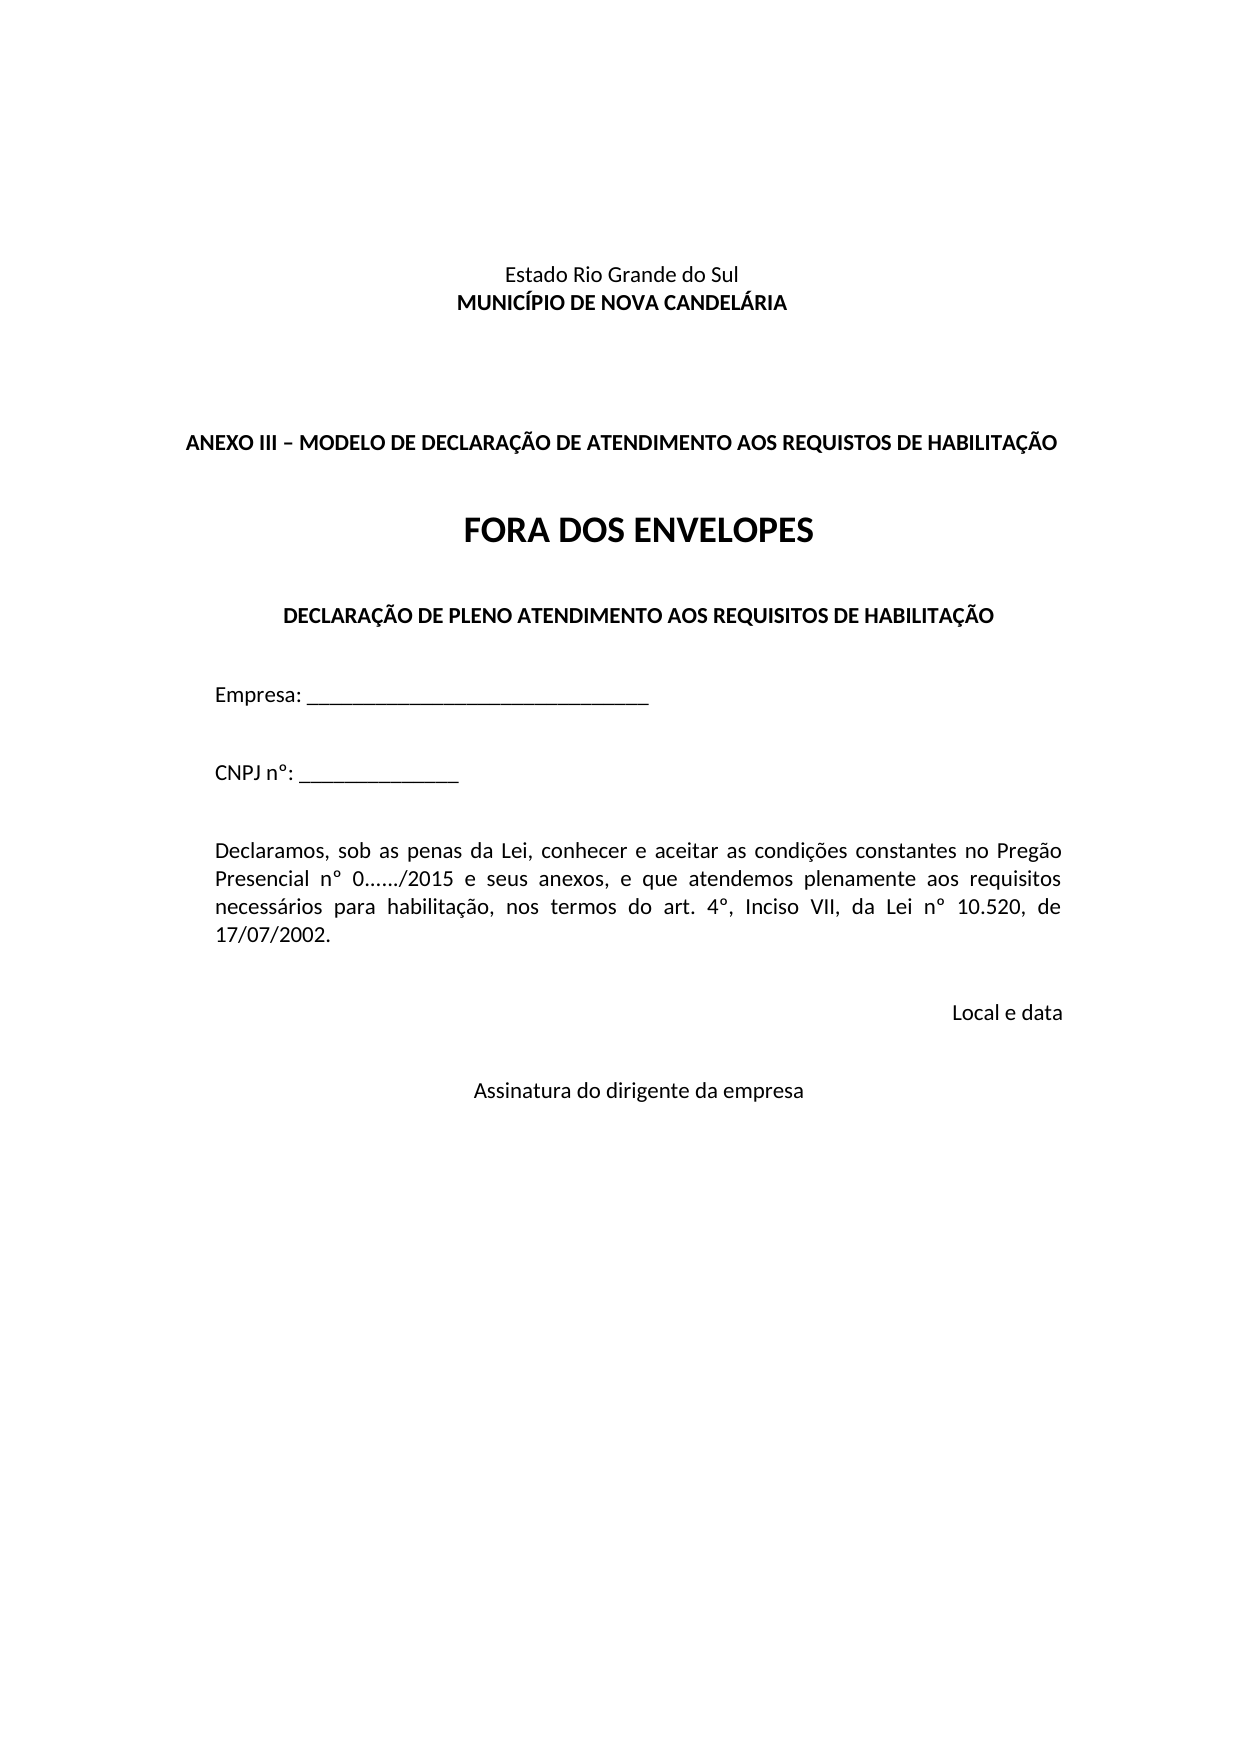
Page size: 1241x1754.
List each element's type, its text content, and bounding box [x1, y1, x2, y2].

list CNPJ nº: ______________ [215, 758, 1063, 786]
text Estado Rio Grande do Sul [177, 260, 1067, 288]
list Local e data [215, 998, 1063, 1026]
list Declaramos, sob as penas da Lei, conhecer e aceitar as condições constantes no Pregão Presencial nº 0....../2015 e seus anexos, e que atendemos plenamente aos requisitos necessários para habilitação, nos termos do art. 4º, Inciso VII, da Lei nº 10.520, de 17/07/2002. [215, 836, 1063, 948]
list DECLARAÇÃO DE PLENO ATENDIMENTO AOS REQUISITOS DE HABILITAÇÃO [215, 602, 1063, 630]
text ANEXO III – MODELO DE DECLARAÇÃO DE ATENDIMENTO AOS REQUISTOS DE HABILITAÇÃO [177, 428, 1067, 456]
list FORA DOS ENVELOPES [215, 506, 1063, 552]
list Assinatura do dirigente da empresa [215, 1076, 1063, 1104]
text MUNICÍPIO DE NOVA CANDELÁRIA [177, 288, 1067, 316]
list Empresa: ______________________________ [215, 680, 1063, 708]
